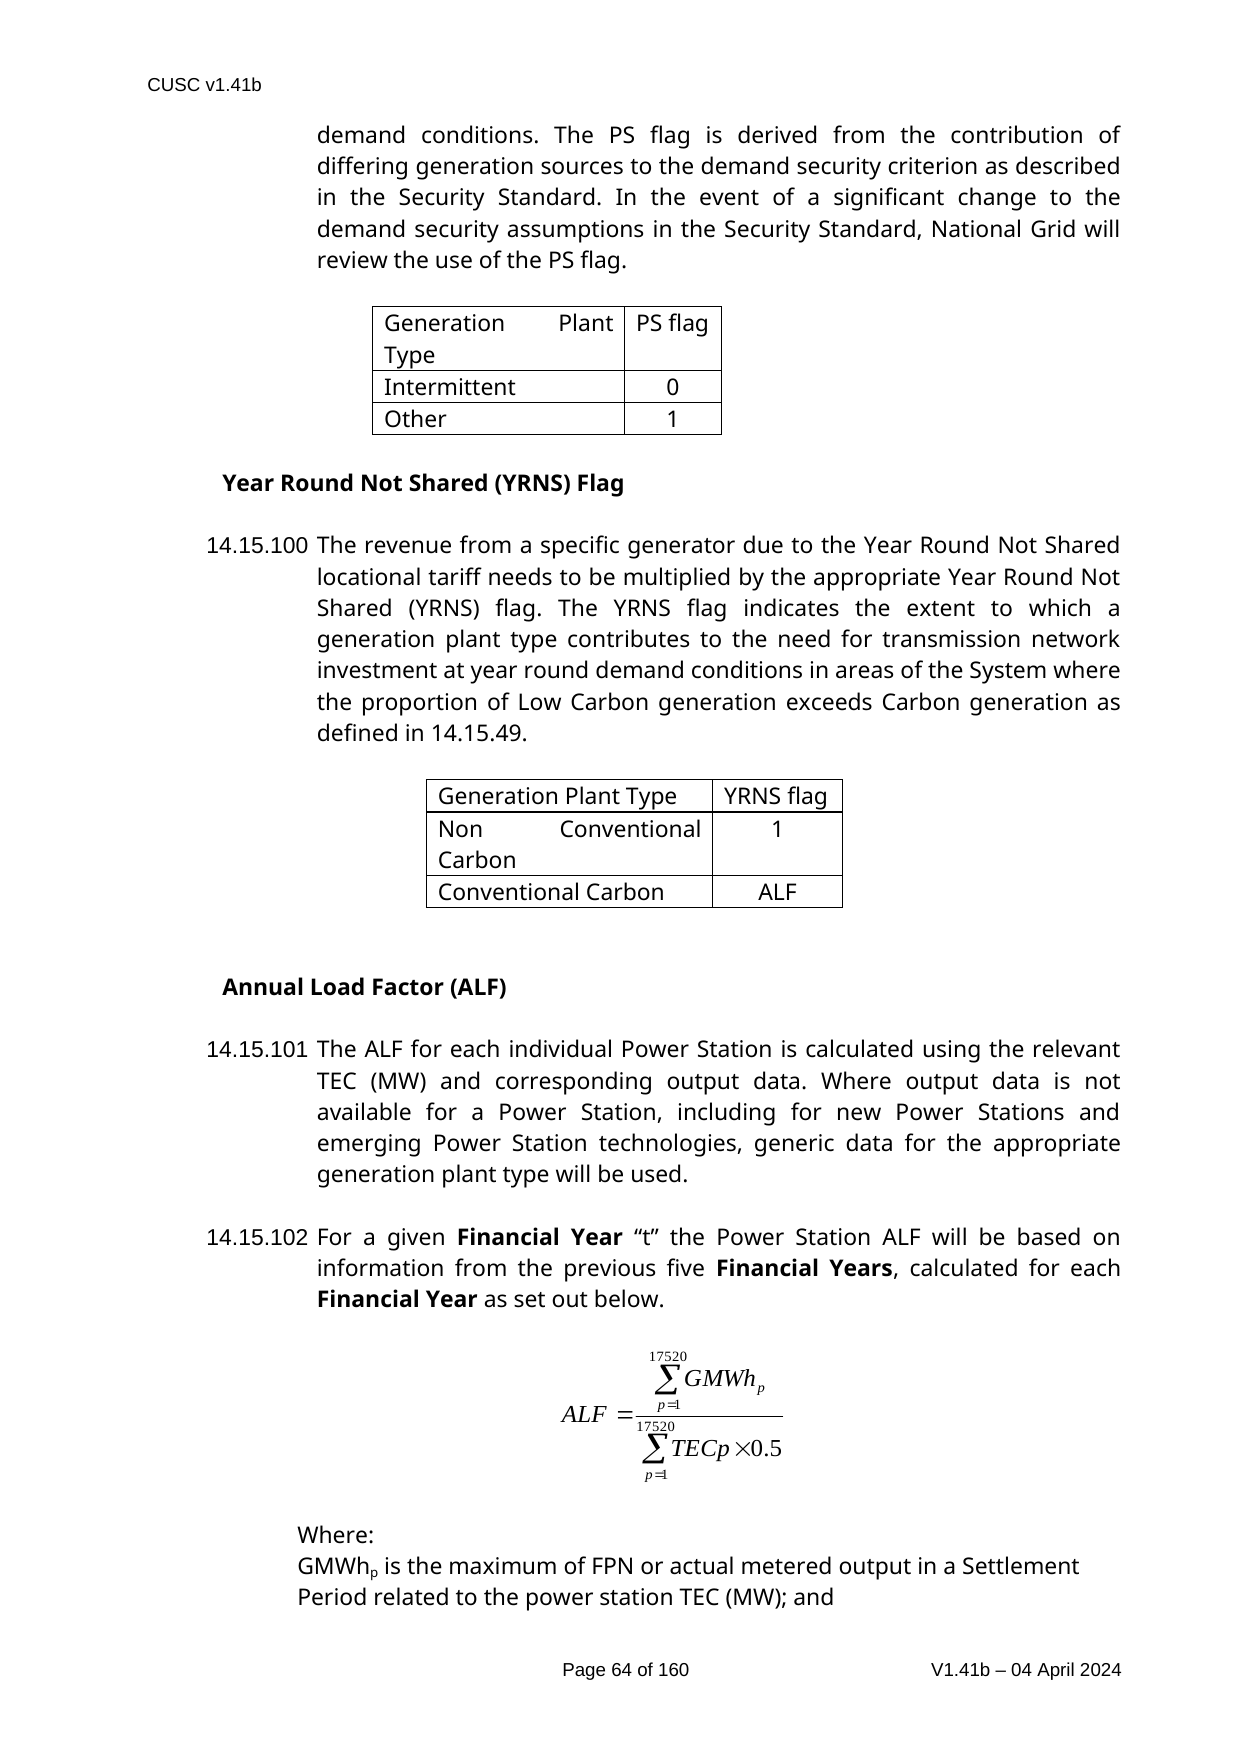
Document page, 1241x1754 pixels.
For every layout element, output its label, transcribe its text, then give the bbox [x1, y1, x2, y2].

table_cell 1 [625, 403, 721, 434]
table_cell 1 [713, 813, 842, 875]
list The ALF for each individual Power Station is calculated using the relevant TEC (MW) and corresponding output data. Where output data is not available for a Power Station, including for new Power Stations and emerging Power Station technologies, generic data for the appropriate generation plant type will be used. [206, 1033, 1121, 1189]
text Where: [297, 1519, 1121, 1550]
text Annual Load Factor (ALF) [222, 971, 1121, 1002]
text Year Round Not Shared (YRNS) Flag [222, 467, 1121, 498]
table_cell Non Conventional Carbon [427, 813, 712, 875]
table_cell Conventional Carbon [427, 876, 712, 907]
table_cell Intermittent [373, 371, 624, 402]
list For a given Financial Year “t” the Power Station ALF will be based on information from the previous five Financial Years, calculated for each Financial Year as set out below. [206, 1221, 1121, 1314]
table_header YRNS flag [713, 780, 842, 811]
table_cell 0 [625, 371, 721, 402]
table_header Generation Plant Type [373, 307, 624, 370]
table_cell ALF [713, 876, 842, 907]
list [206, 119, 1121, 275]
table_cell Other [373, 403, 624, 434]
list The revenue from a specific generator due to the Year Round Not Shared locational tariff needs to be multiplied by the appropriate Year Round Not Shared (YRNS) flag. The YRNS flag indicates the extent to which a generation plant type contributes to the need for transmission network investment at year round demand conditions in areas of the System where the proportion of Low Carbon generation exceeds Carbon generation as defined in 14.15.49. [206, 529, 1121, 748]
table_header PS flag [625, 307, 721, 370]
table_header Generation Plant Type [427, 780, 712, 811]
text GMWhp is the maximum of FPN or actual metered output in a Settlement Period related to the power station TEC (MW); and [297, 1550, 1121, 1613]
